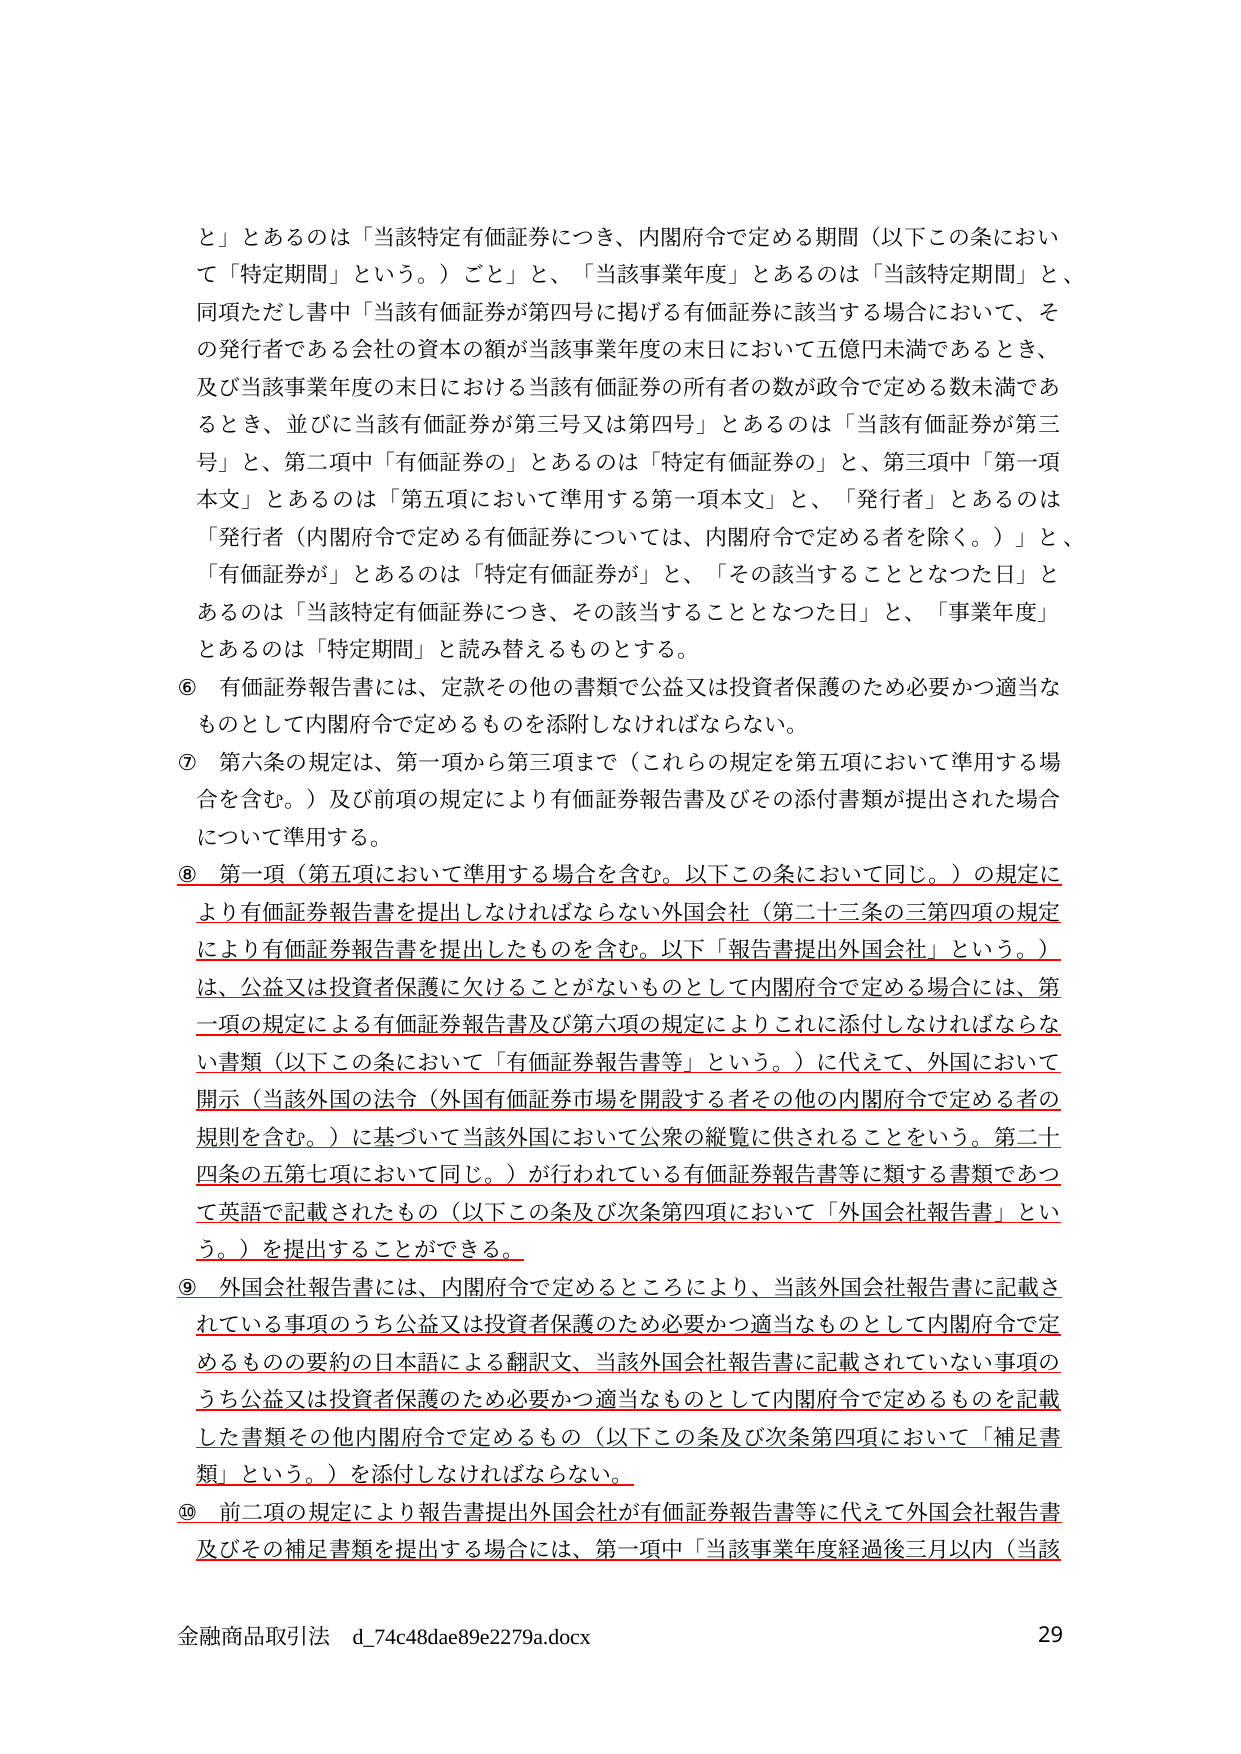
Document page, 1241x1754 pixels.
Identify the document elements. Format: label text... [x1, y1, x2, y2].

text ⑦ 第六条の規定は、第一項から第三項まで（これらの規定を第五項において準用する場合を含む。）及び前項の規定により有価証券報告書及びその添付書類が提出された場合について準用する。 [177, 742, 1063, 854]
text ⑥ 有価証券報告書には、定款その他の書類で公益又は投資者保護のため必要かつ適当なものとして内閣府令で定めるものを添附しなければならない。 [177, 667, 1063, 742]
text ⑧ 第一項（第五項において準用する場合を含む。以下この条において同じ。）の規定により有価証券報告書を提出しなければならない外国会社（第二十三条の三第四項の規定により有価証券報告書を提出したものを含む。以下「報告書提出外国会社」という。）は、公益又は投資者保護に欠けることがないものとして内閣府令で定める場合には、第一項の規定による有価証券報告書及び第六項の規定によりこれに添付しなければならない書類（以下この条において「有価証券報告書等」という。）に代えて、外国において開示（当該外国の法令（外国有価証券市場を開設する者その他の内閣府令で定める者の規則を含む。）に基づいて当該外国において公衆の縦覧に供されることをいう。第二十四条の五第七項において同じ。）が行われている有価証券報告書等に類する書類であつて英語で記載されたもの（以下この条及び次条第四項において「外国会社報告書」という。）を提出することができる。 [177, 854, 1063, 1267]
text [177, 217, 1063, 667]
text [177, 1492, 1063, 1567]
text ⑨ 外国会社報告書には、内閣府令で定めるところにより、当該外国会社報告書に記載されている事項のうち公益又は投資者保護のため必要かつ適当なものとして内閣府令で定めるものの要約の日本語による翻訳文、当該外国会社報告書に記載されていない事項のうち公益又は投資者保護のため必要かつ適当なものとして内閣府令で定めるものを記載した書類その他内閣府令で定めるもの（以下この条及び次条第四項において「補足書類」という。）を添付しなければならない。 [177, 1267, 1063, 1492]
